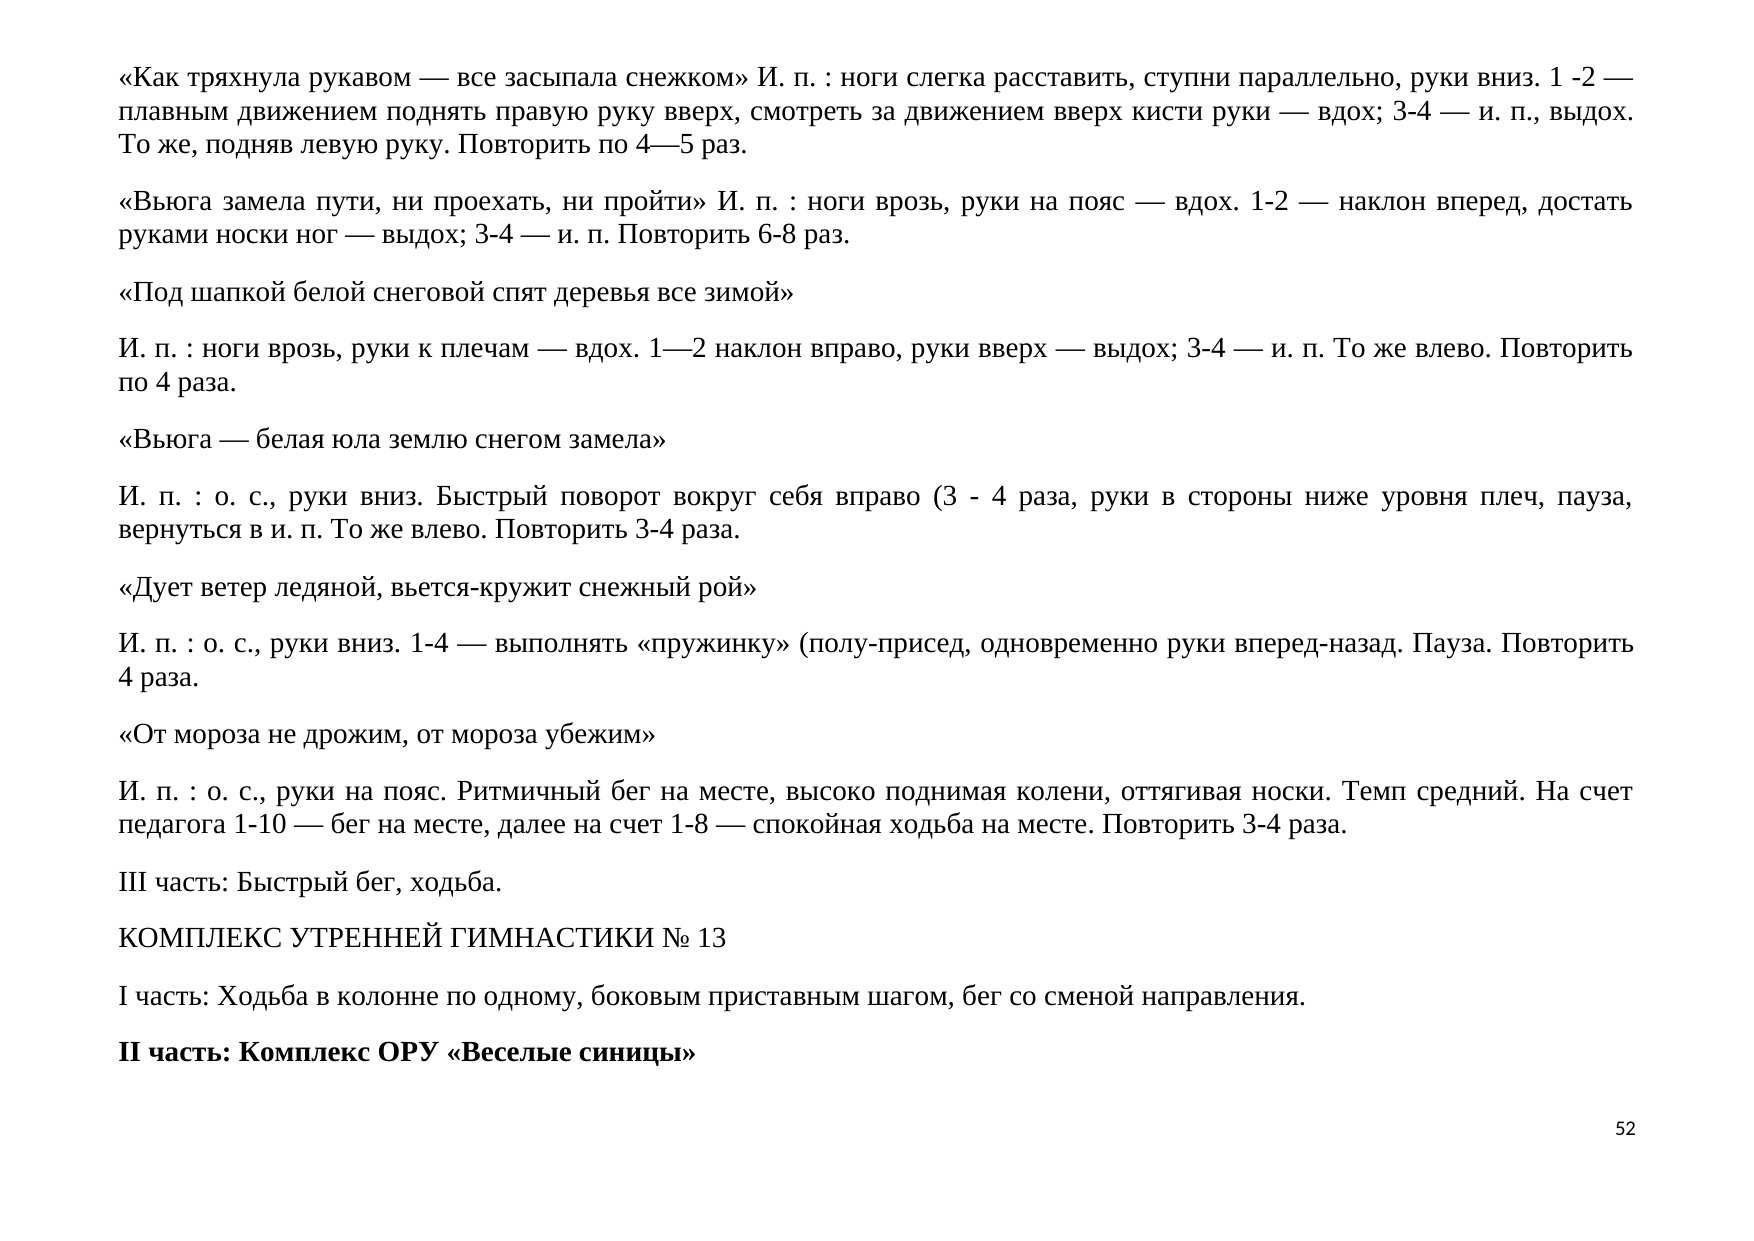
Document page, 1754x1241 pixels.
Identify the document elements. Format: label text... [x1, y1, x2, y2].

text III часть: Быстрый бег, ходьба. [118, 864, 1636, 897]
text I часть: Ходьба в колонне по одному, боковым приставным шагом, бег со сменой направления. [118, 978, 1636, 1011]
text «Дует ветер ледяной, вьется-кружит снежный рой» [118, 569, 1636, 602]
text «Как тряхнула рукавом — все засыпала снежком» И. п. : ноги слегка расставить, ступни параллельно, руки вниз. 1 -2 — плавным движением поднять правую руку вверх, смотреть за движением вверх кисти руки — вдох; 3-4 — и. п., выдох. То же, подняв левую руку. Повторить по 4—5 раз. [118, 59, 1636, 160]
text И. п. : о. с., руки вниз. 1-4 — выполнять «пружинку» (полу-присед, одновременно руки вперед-назад. Пауза. Повторить 4 раза. [118, 626, 1636, 693]
text «Вьюга замела пути, ни проехать, ни пройти» И. п. : ноги врозь, руки на пояс — вдох. 1-2 — наклон вперед, достать руками носки ног — выдох; 3-4 — и. п. Повторить 6-8 раз. [118, 183, 1636, 250]
text «От мороза не дрожим, от мороза убежим» [118, 716, 1636, 750]
text И. п. : ноги врозь, руки к плечам — вдох. 1—2 наклон вправо, руки вверх — выдох; 3-4 — и. п. То же влево. Повторить по 4 раза. [118, 331, 1636, 398]
text «Под шапкой белой снеговой спят деревья все зимой» [118, 274, 1636, 307]
text И. п. : о. с., руки на пояс. Ритмичный бег на месте, высоко поднимая колени, оттягивая носки. Темп средний. На счет педагога 1-10 — бег на месте, далее на счет 1-8 — спокойная ходьба на месте. Повторить 3-4 раза. [118, 773, 1636, 840]
text И. п. : о. с., руки вниз. Быстрый поворот вокруг себя вправо (3 - 4 раза, руки в стороны ниже уровня плеч, пауза, вернуться в и. п. То же влево. Повторить 3-4 раза. [118, 478, 1636, 545]
text «Вьюга — белая юла землю снегом замела» [118, 421, 1636, 455]
text КОМПЛЕКС УТРЕННЕЙ ГИМНАСТИКИ № 13 [118, 921, 1636, 954]
text II часть: Комплекс ОРУ «Веселые синицы» [118, 1034, 1636, 1068]
